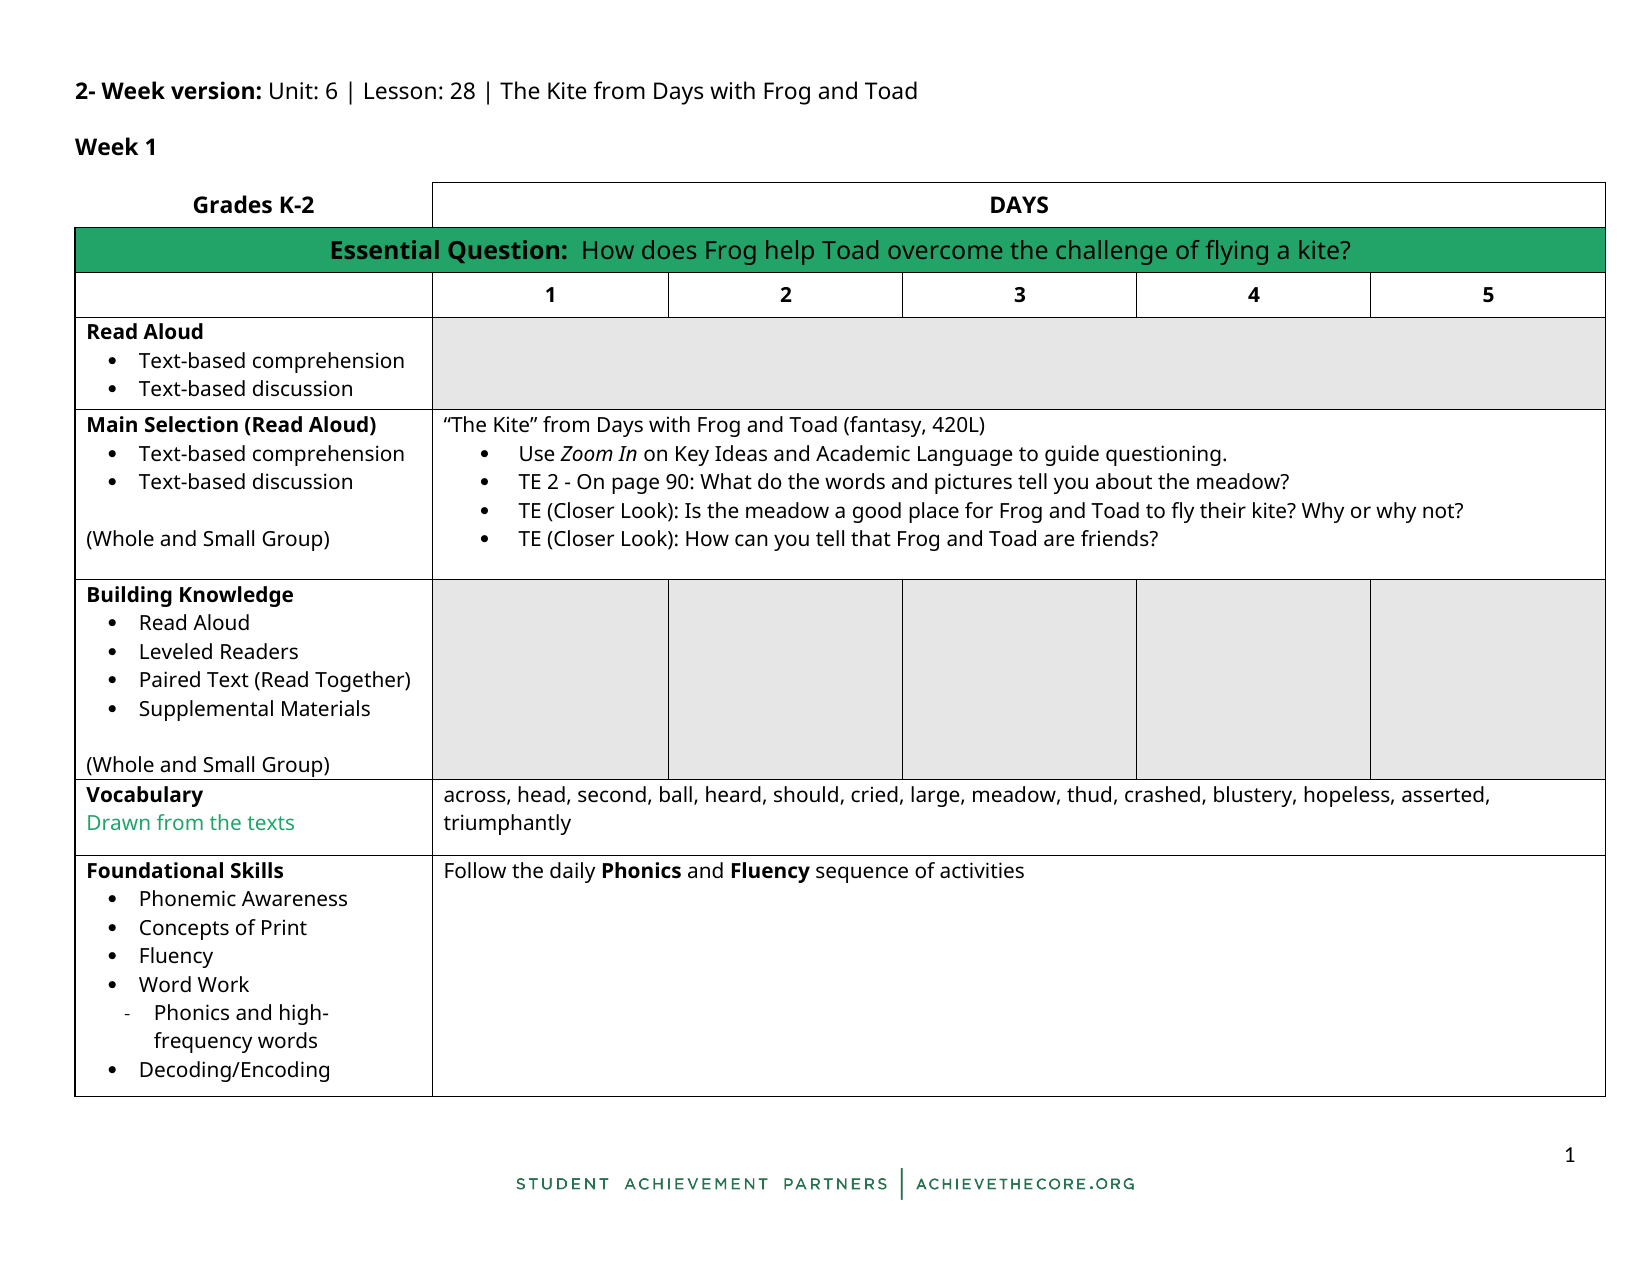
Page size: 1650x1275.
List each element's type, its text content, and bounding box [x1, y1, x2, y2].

table_cell 2 [669, 273, 902, 317]
table_cell 5 [1371, 273, 1605, 317]
table_cell 3 [903, 273, 1136, 317]
table_cell Vocabulary Drawn from the texts [76, 780, 432, 855]
table_header Grades K-2 [75, 182, 432, 227]
table_cell across, head, second, ball, heard, should, cried, large, meadow, thud, crashed, blustery, hopeless, asserted, triumphantly [433, 780, 1605, 855]
table_cell [433, 580, 668, 779]
table_cell Foundational Skills Phonemic Awareness Concepts of Print Fluency Word Work Phonics and high-frequency words Decoding/Encoding [76, 856, 432, 1096]
table_cell Building Knowledge Read Aloud Leveled Readers Paired Text (Read Together) Supplemental Materials (Whole and Small Group) [76, 580, 432, 779]
table_cell [903, 580, 1136, 779]
picture [516, 1168, 1134, 1200]
table_header DAYS [433, 183, 1605, 227]
table_cell “The Kite” from Days with Frog and Toad (fantasy, 420L) Use Zoom In on Key Ideas and Academic Language to guide questioning. TE 2 - On page 90: What do the words and pictures tell you about the meadow? TE (Closer Look): Is the meadow a good place for Frog and Toad to fly their kite? Why or why not? TE (Closer Look): How can you tell that Frog and Toad are friends? [433, 410, 1605, 579]
text Week 1 [75, 131, 1575, 162]
table_cell [1137, 580, 1370, 779]
table_cell Essential Question: How does Frog help Toad overcome the challenge of flying a kite? [76, 228, 1605, 272]
table_cell Follow the daily Phonics and Fluency sequence of activities [433, 856, 1605, 1096]
table_cell [433, 318, 1605, 409]
table_cell 4 [1137, 273, 1370, 317]
table_cell [76, 273, 432, 317]
table_cell Main Selection (Read Aloud) Text-based comprehension Text-based discussion (Whole and Small Group) [76, 410, 432, 579]
table_cell Read Aloud Text-based comprehension Text-based discussion [76, 318, 432, 409]
table_cell [669, 580, 902, 779]
table_cell [1371, 580, 1605, 779]
table_cell 1 [433, 273, 668, 317]
